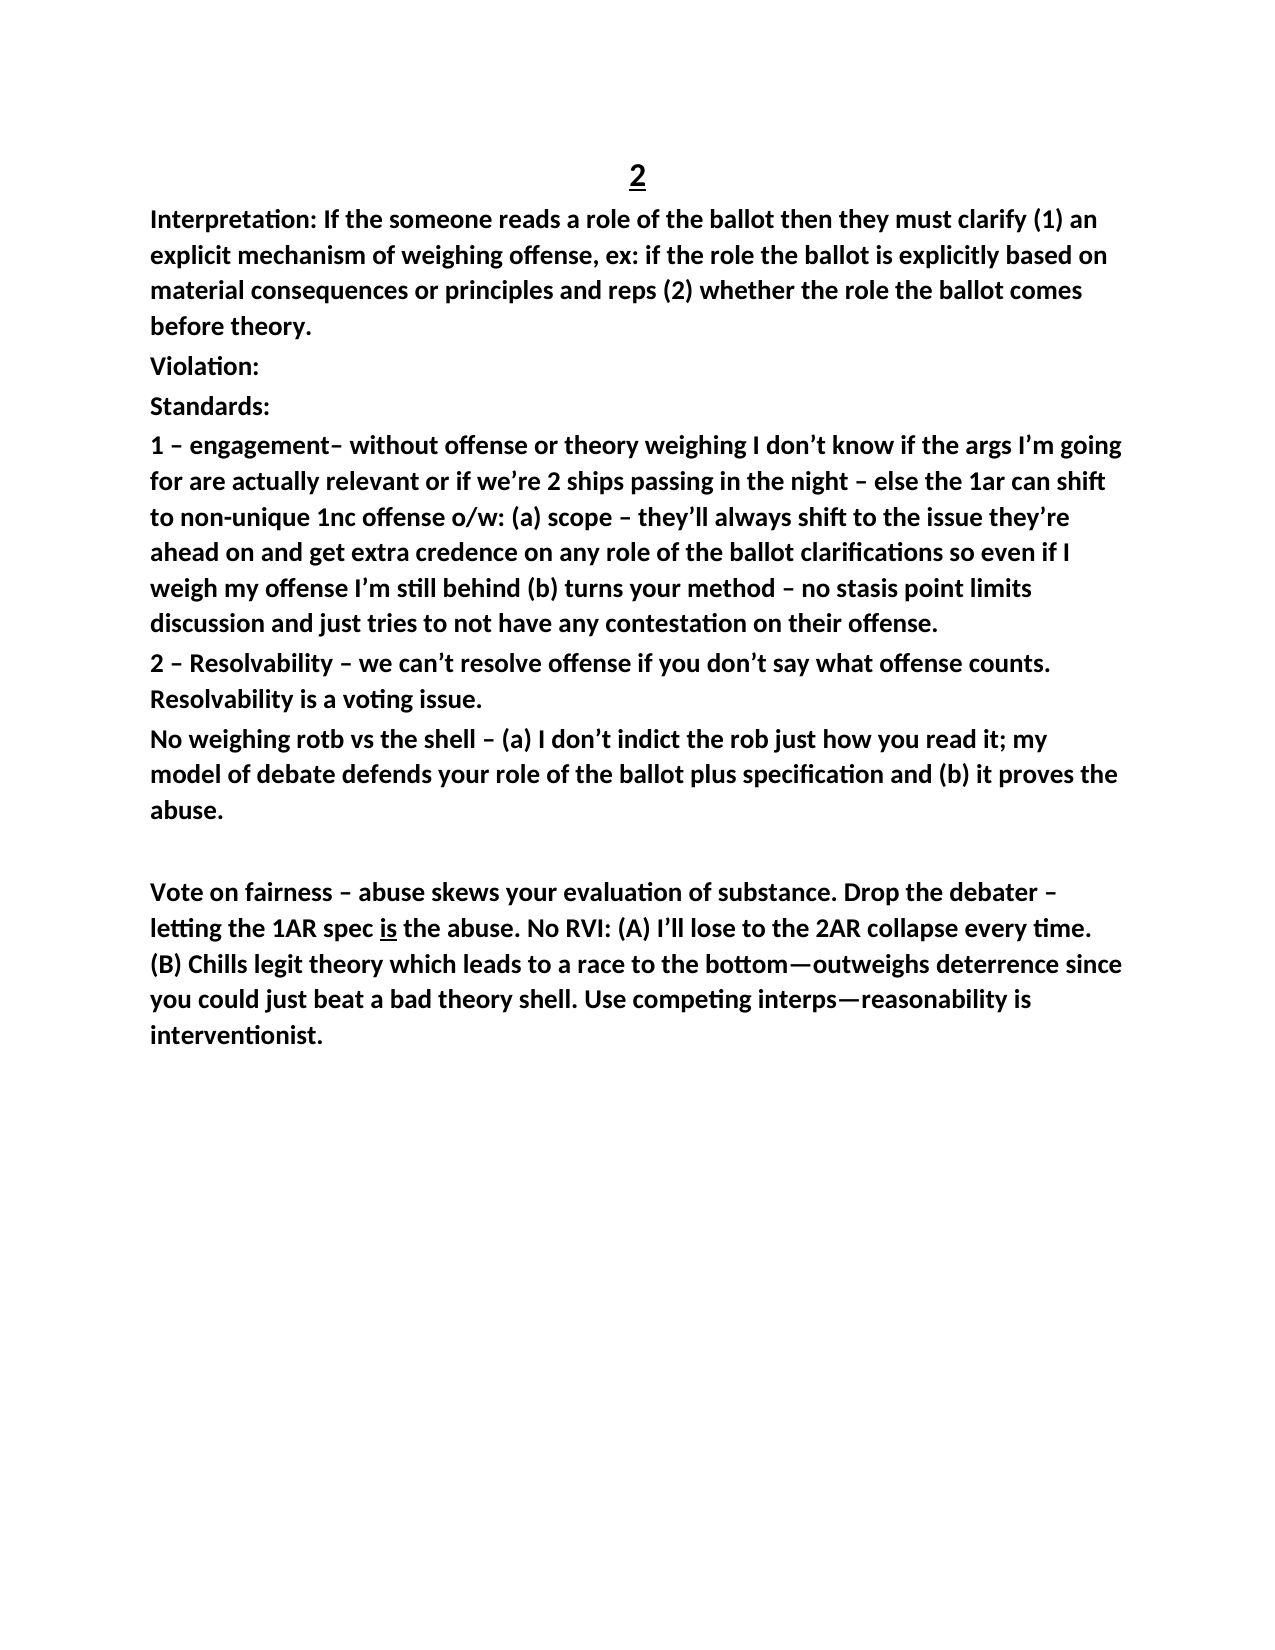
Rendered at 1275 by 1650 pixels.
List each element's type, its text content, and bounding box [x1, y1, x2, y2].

subtitle Standards: [150, 389, 1125, 422]
subtitle No weighing rotb vs the shell – (a) I don’t indict the rob just how you read it; my model of debate defends your role of the ballot plus specification and (b) it proves the abuse. [150, 722, 1125, 826]
subtitle Vote on fairness – abuse skews your evaluation of substance. Drop the debater – letting the 1AR spec is the abuse. No RVI: (A) I’ll lose to the 2AR collapse every time. (B) Chills legit theory which leads to a race to the bottom—outweighs deterrence since you could just beat a bad theory shell. Use competing interps—reasonability is interventionist. [150, 876, 1125, 1051]
subtitle 2 – Resolvability – we can’t resolve offense if you don’t say what offense counts. Resolvability is a voting issue. [150, 646, 1125, 715]
subtitle 2 [150, 154, 1125, 195]
subtitle Interpretation: If the someone reads a role of the ballot then they must clarify (1) an explicit mechanism of weighing offense, ex: if the role the ballot is explicitly based on material consequences or principles and reps (2) whether the role the ballot comes before theory. [150, 202, 1125, 342]
subtitle 1 – engagement– without offense or theory weighing I don’t know if the args I’m going for are actually relevant or if we’re 2 ships passing in the night – else the 1ar can shift to non-unique 1nc offense o/w: (a) scope – they’ll always shift to the issue they’re ahead on and get extra credence on any role of the ballot clarifications so even if I weigh my offense I’m still behind (b) turns your method – no stasis point limits discussion and just tries to not have any contestation on their offense. [150, 428, 1125, 640]
subtitle Violation: [150, 349, 1125, 382]
